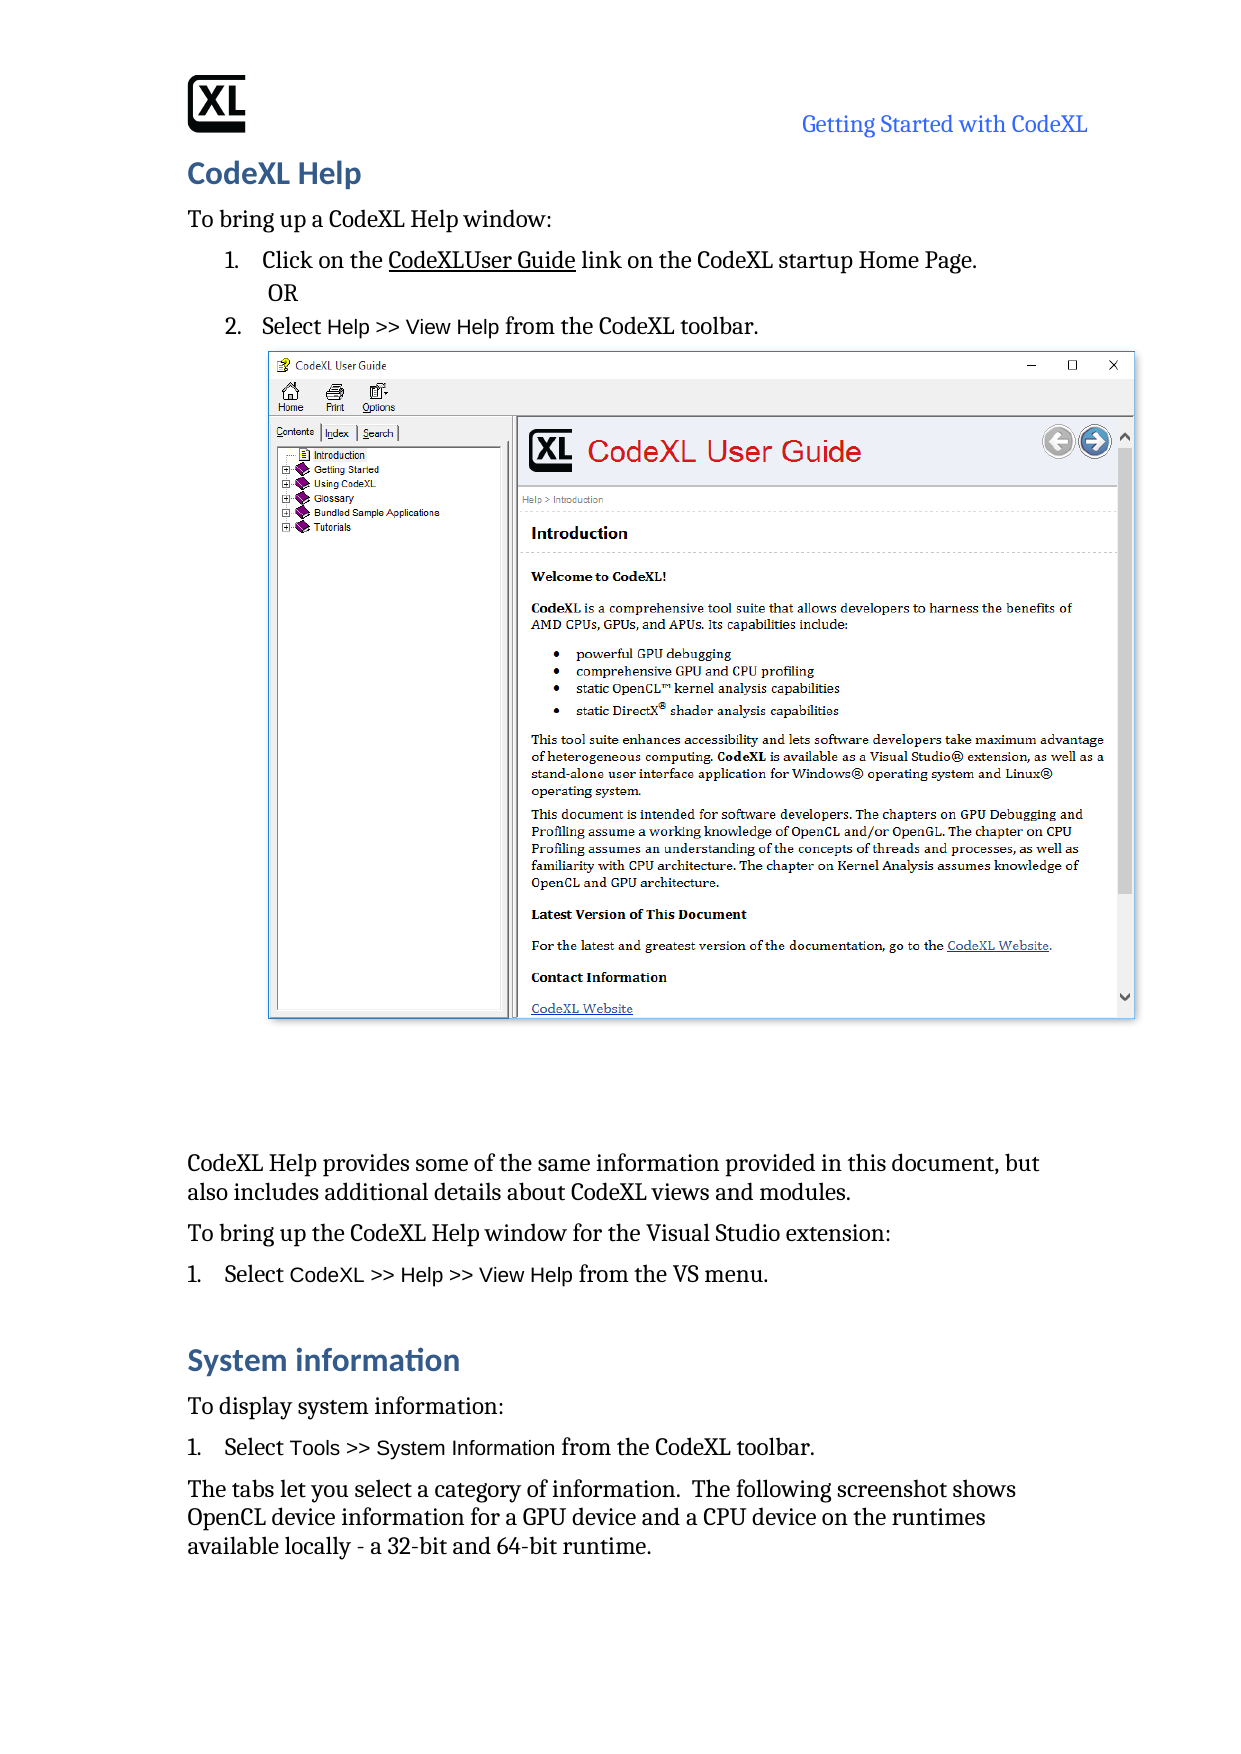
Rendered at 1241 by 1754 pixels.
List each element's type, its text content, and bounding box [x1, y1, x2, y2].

subtitle CodeXL Help [187, 152, 1053, 192]
subtitle System information [187, 1339, 1053, 1379]
text To bring up a CodeXL Help window: [187, 205, 1053, 234]
text To bring up the CodeXL Help window for the Visual Studio extension: [187, 1219, 1053, 1248]
list Select Help >> View Help from the CodeXL toolbar. [225, 312, 1053, 341]
list Click on the CodeXLUser Guide link on the CodeXL startup Home Page. OR [225, 246, 1053, 308]
text The tabs let you select a category of information. The following screenshot shows OpenCL device information for a GPU device and a CPU device on the runtimes available locally - a 32-bit and 64-bit runtime. [187, 1474, 1053, 1561]
list Select CodeXL >> Help >> View Help from the VS menu. [187, 1260, 1053, 1289]
list Select Tools >> System Information from the CodeXL toolbar. [187, 1433, 1053, 1462]
text To display system information: [187, 1392, 1053, 1421]
picture [187, 75, 246, 133]
picture [268, 351, 1135, 1019]
text CodeXL Help provides some of the same information provided in this document, but also includes additional details about CodeXL views and modules. [187, 1149, 1053, 1206]
